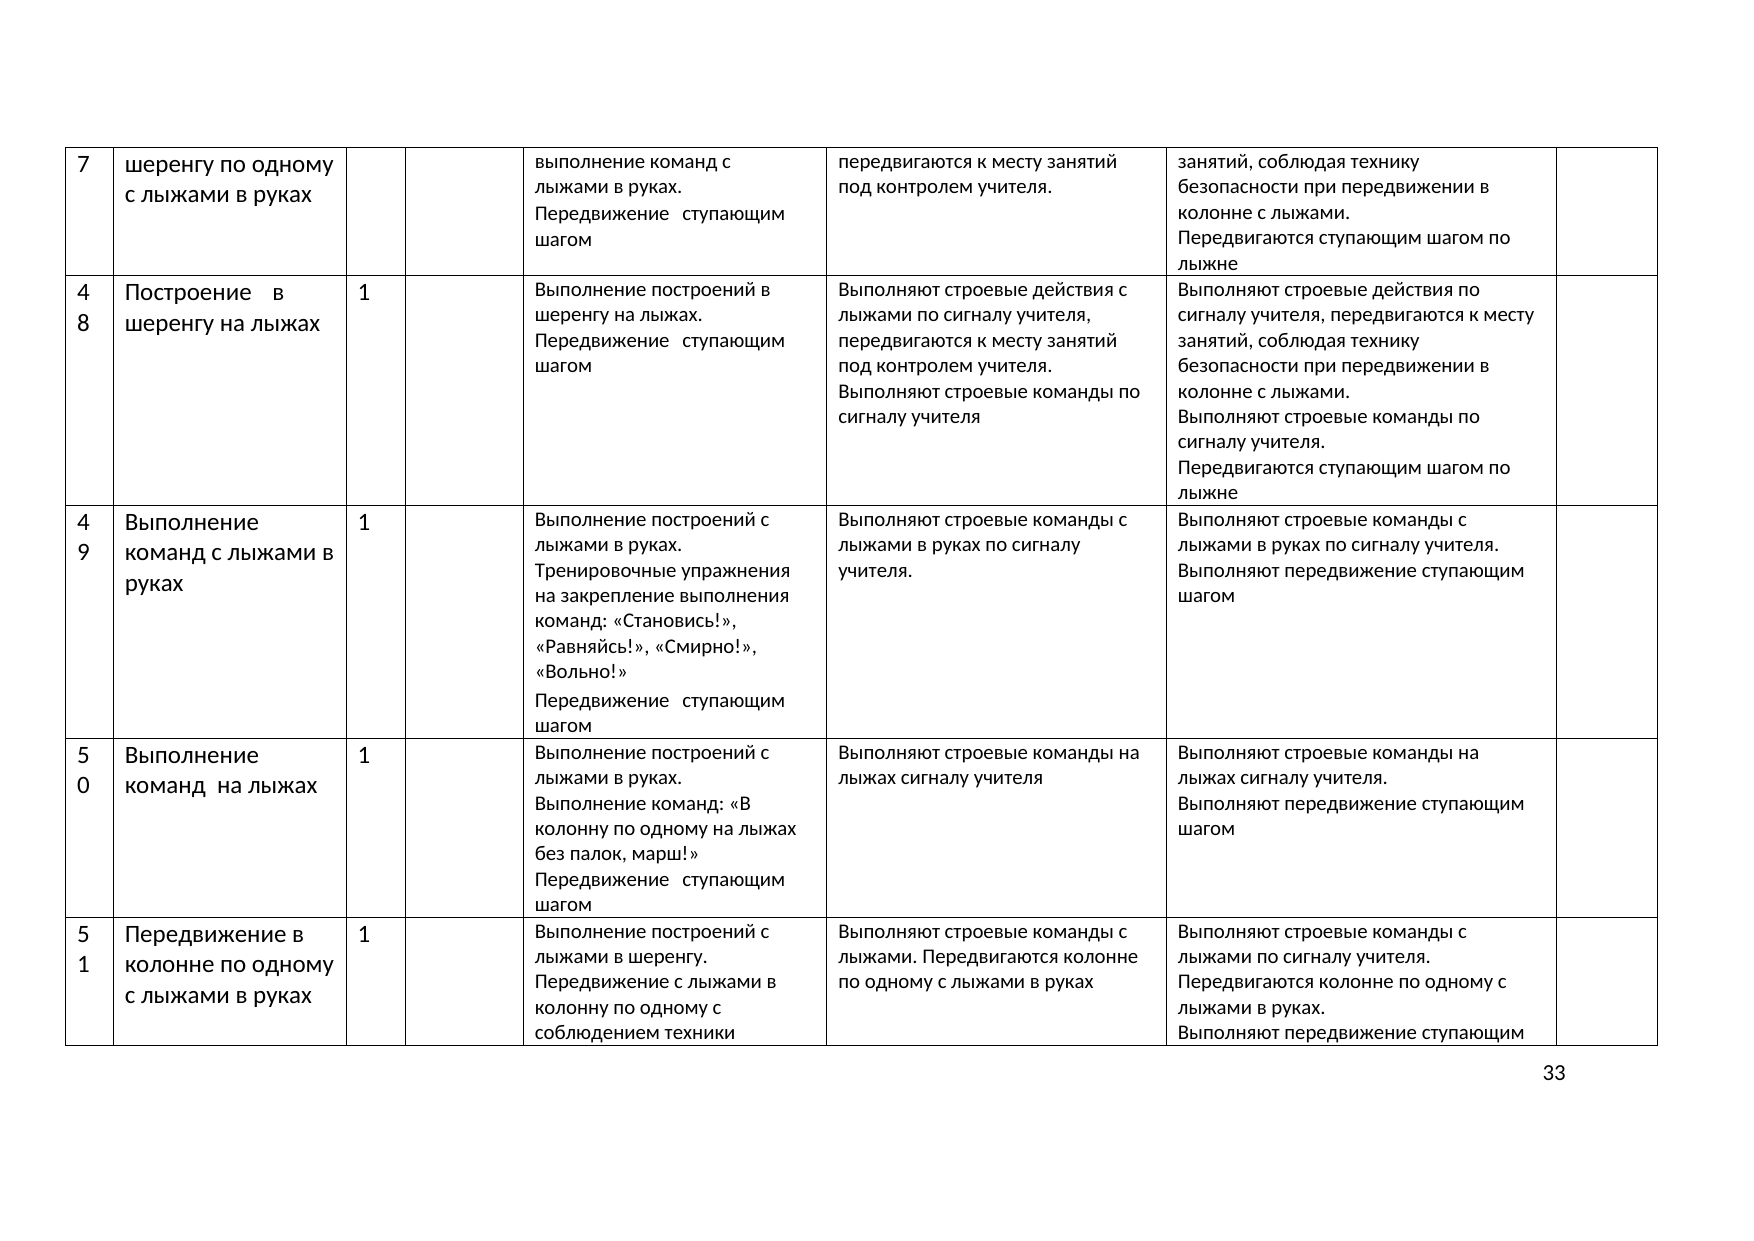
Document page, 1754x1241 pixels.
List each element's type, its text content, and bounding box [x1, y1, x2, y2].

table_cell [1557, 148, 1657, 275]
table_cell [1167, 148, 1556, 275]
table_cell 49 [66, 506, 113, 738]
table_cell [524, 148, 826, 275]
table_cell 51 [66, 918, 113, 1045]
table_cell [406, 918, 523, 1045]
table_cell [406, 739, 523, 917]
table_cell Выполняют строевые команды на лыжах сигналу учителя. Выполняют передвижение ступающим шагом [1167, 739, 1556, 917]
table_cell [1167, 918, 1556, 1045]
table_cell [114, 918, 346, 1045]
table_cell Выполнение команд на лыжах [114, 739, 346, 917]
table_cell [524, 918, 826, 1045]
table_cell Выполняют строевые команды с лыжами в руках по сигналу учителя. [827, 506, 1166, 738]
table_cell [406, 148, 523, 275]
table_cell 50 [66, 739, 113, 917]
table_cell Выполняют строевые действия с лыжами по сигналу учителя, передвигаются к месту занятий под контролем учителя. Выполняют строевые команды по сигналу учителя [827, 276, 1166, 505]
table_cell Выполнение построений с лыжами в руках. Тренировочные упражнения на закрепление выполнения команд: «Становись!», «Равняйсь!», «Смирно!», «Вольно!» Передвижение ступающим шагом [524, 506, 826, 738]
table_cell Выполнение команд с лыжами в руках [114, 506, 346, 738]
table_cell Выполнение построений в шеренгу на лыжах. Передвижение ступающим шагом [524, 276, 826, 505]
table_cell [114, 148, 346, 275]
table_cell 1 [347, 276, 405, 505]
table_cell [406, 276, 523, 505]
table_cell 47 [66, 148, 113, 275]
table_cell [1557, 918, 1657, 1045]
table_cell 1 [347, 506, 405, 738]
table_cell [1557, 506, 1657, 738]
table_cell Построение в шеренгу на лыжах [114, 276, 346, 505]
table_cell 48 [66, 276, 113, 505]
table_cell Выполняют строевые команды с лыжами в руках по сигналу учителя. Выполняют передвижение ступающим шагом [1167, 506, 1556, 738]
table_cell Выполнение построений с лыжами в руках. Выполнение команд: «В колонну по одному на лыжах без палок, марш!» Передвижение ступающим шагом [524, 739, 826, 917]
table_cell [406, 506, 523, 738]
table_cell Выполняют строевые действия по сигналу учителя, передвигаются к месту занятий, соблюдая технику безопасности при передвижении в колонне с лыжами. Выполняют строевые команды по сигналу учителя. Передвигаются ступающим шагом по лыжне [1167, 276, 1556, 505]
table_cell 1 [347, 739, 405, 917]
table_cell 1 [347, 918, 405, 1045]
table_cell 1 [347, 148, 405, 275]
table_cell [827, 148, 1166, 275]
table_cell Выполняют строевые команды на лыжах сигналу учителя [827, 739, 1166, 917]
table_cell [827, 918, 1166, 1045]
table_cell [1557, 276, 1657, 505]
table_cell [1557, 739, 1657, 917]
